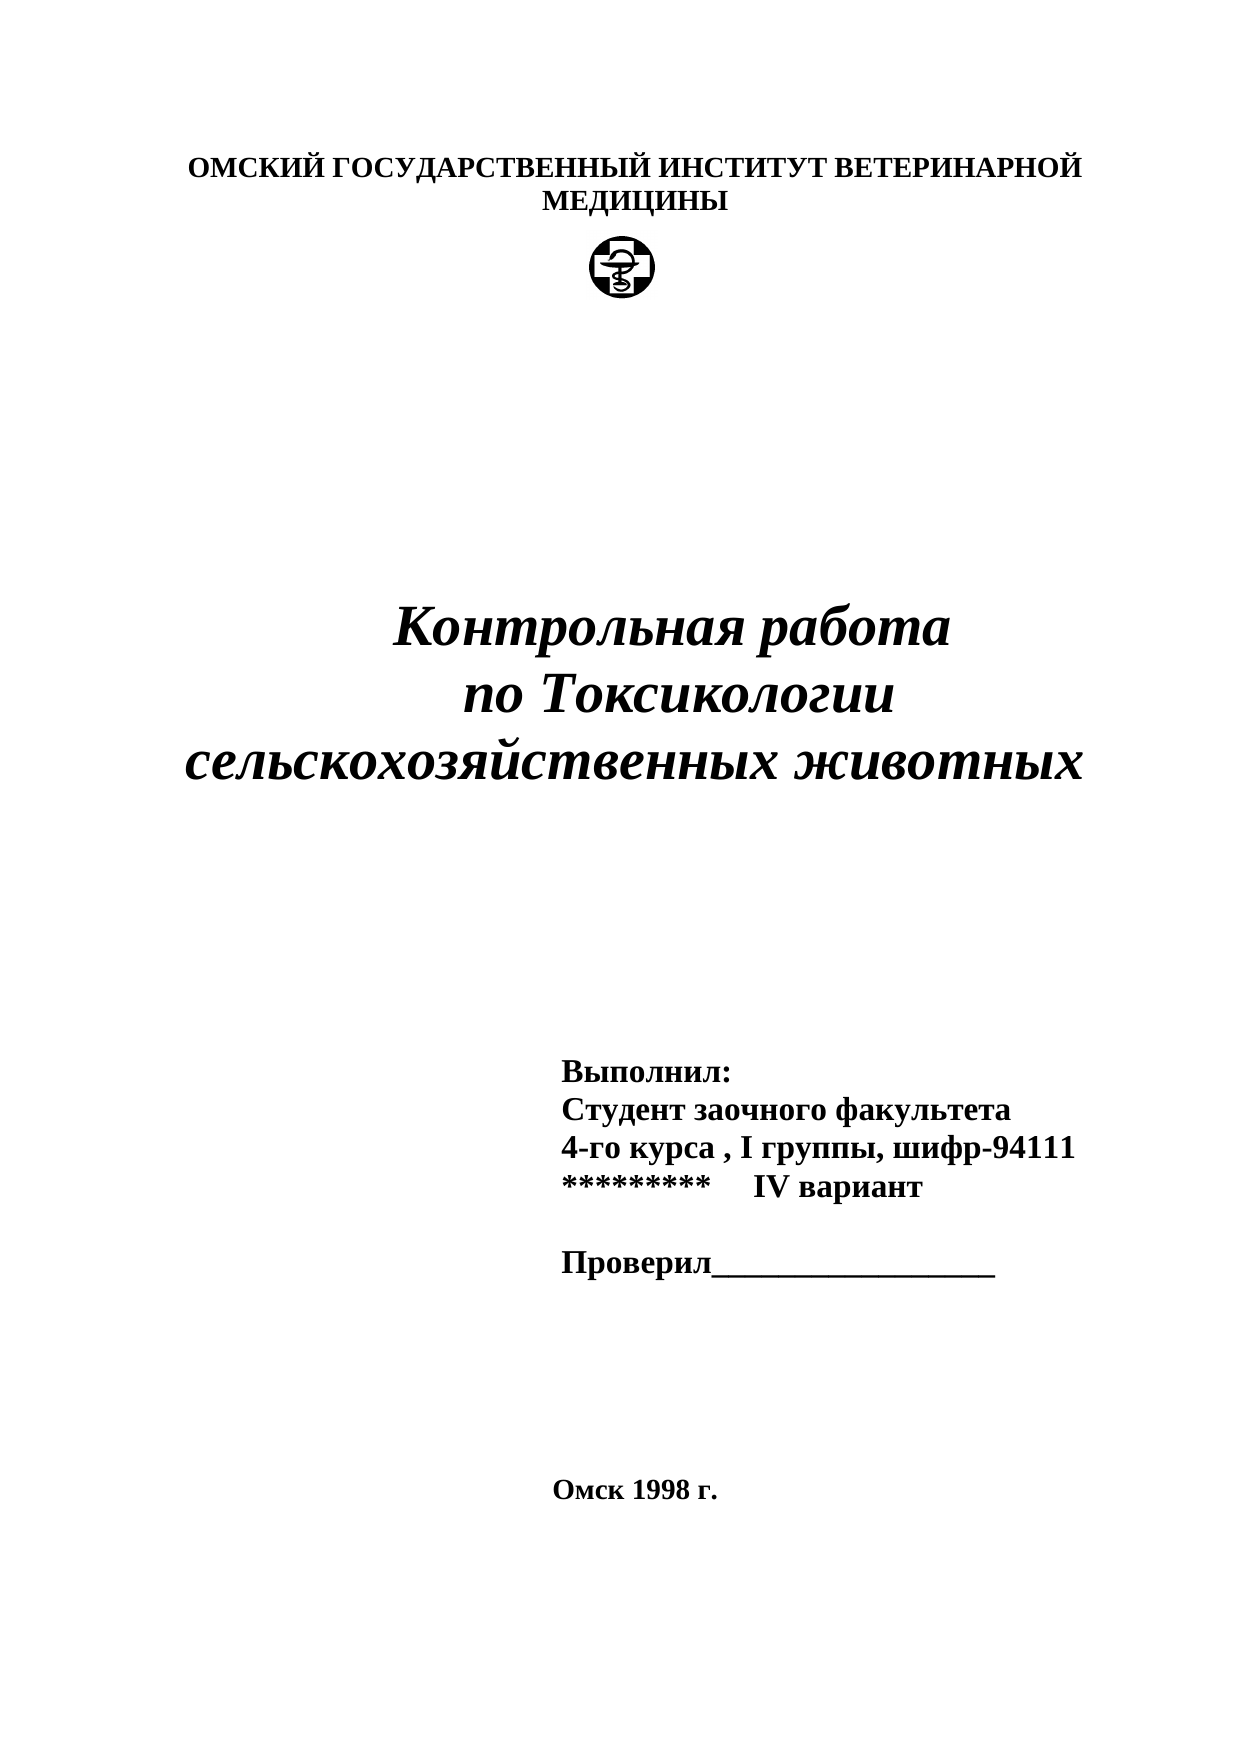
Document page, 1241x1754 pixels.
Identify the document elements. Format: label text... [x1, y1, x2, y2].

text ОМСКИЙ ГОСУДАРСТВЕННЫЙ ИНСТИТУТ ВЕТЕРИНАРНОЙ МЕДИЦИНЫ [133, 150, 1137, 217]
text 4-го курса , I группы, шифр-94111 [487, 1127, 1137, 1166]
text Проверил_________________ [508, 1242, 1137, 1281]
text Студент заочного факультета [508, 1089, 1137, 1127]
text Выполнил: [508, 1051, 1137, 1089]
picture [586, 230, 658, 300]
text по Токсикологии сельскохозяйственных животных [133, 658, 1137, 792]
text Контрольная работа [133, 591, 1137, 658]
text Омск 1998 г. [133, 1472, 1137, 1506]
text ********* IV вариант [508, 1166, 1137, 1204]
